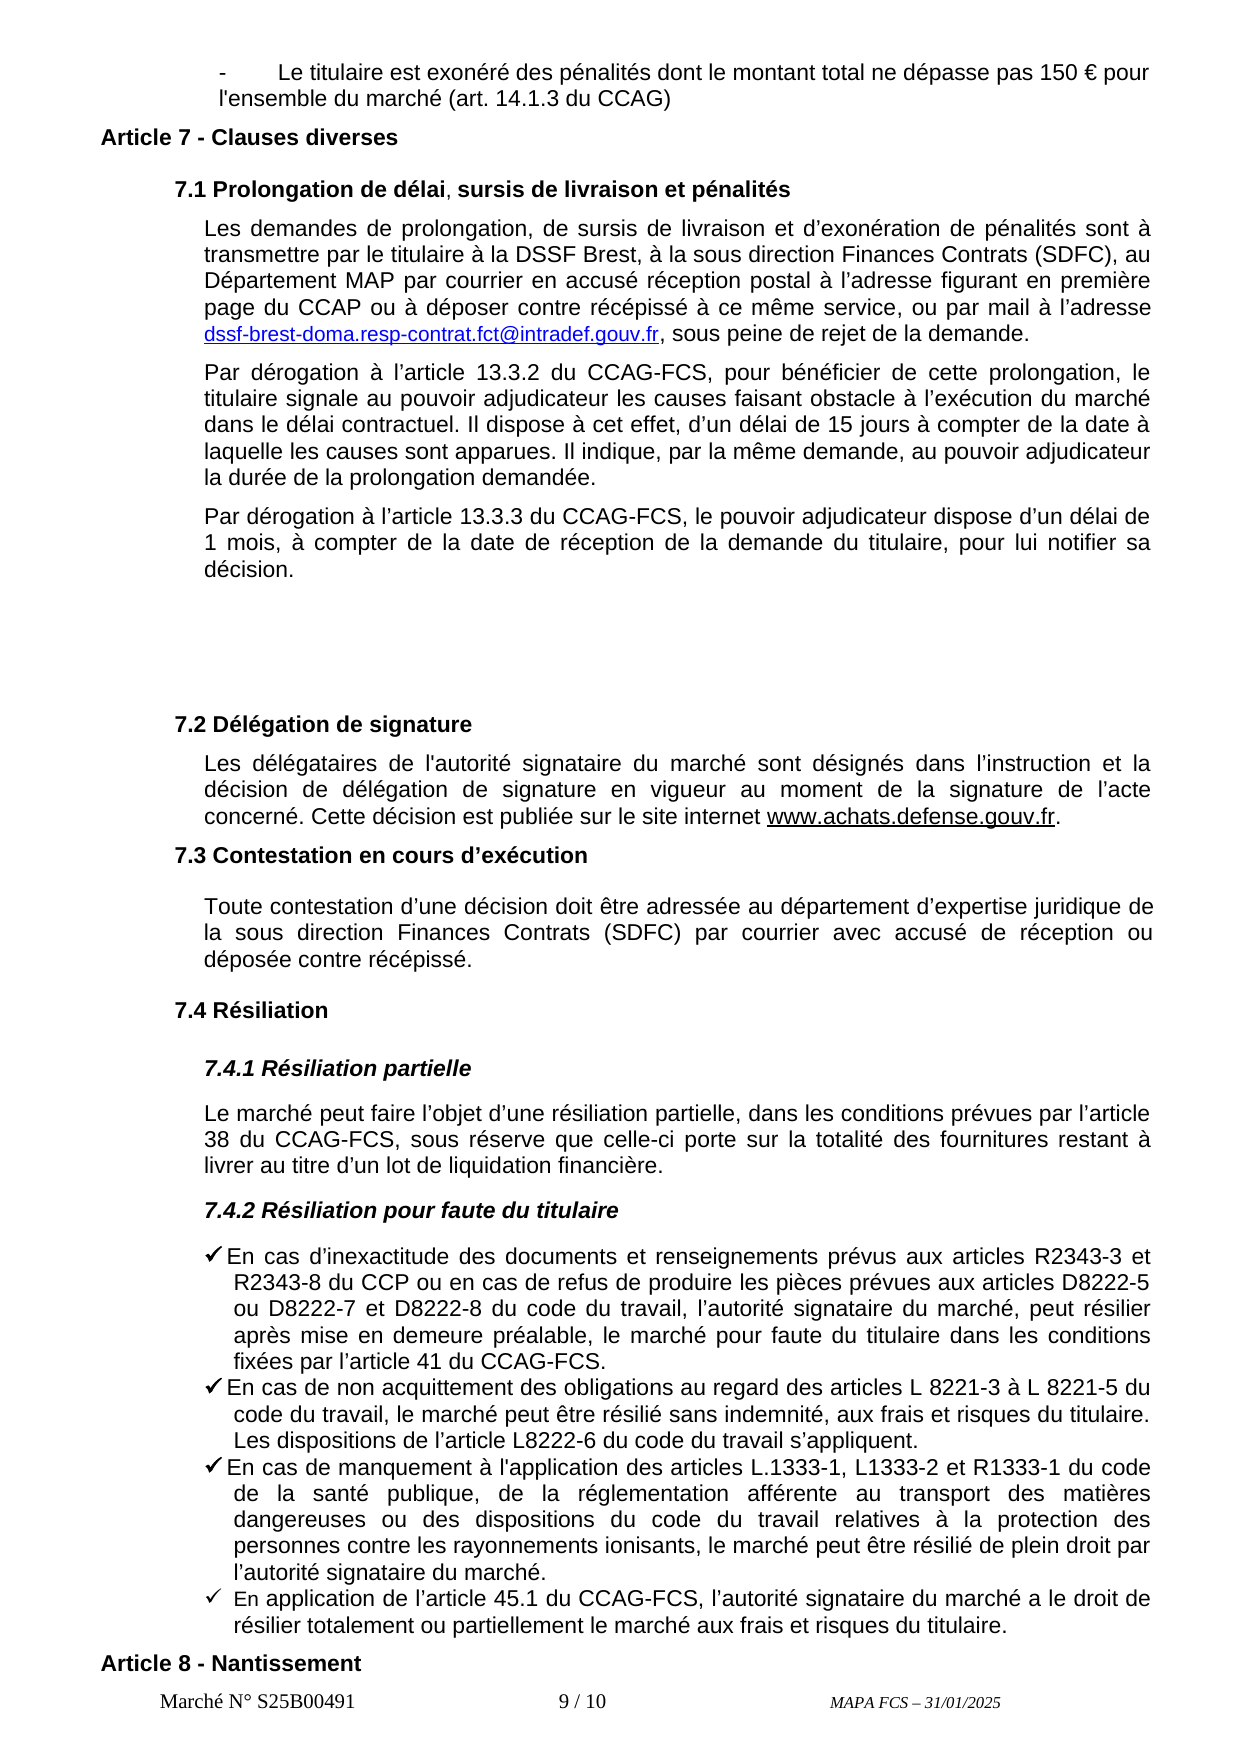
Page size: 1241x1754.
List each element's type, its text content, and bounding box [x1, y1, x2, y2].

list En application de l’article 45.1 du CCAG-FCS, l’autorité signataire du marché a le droit de résilier totalement ou partiellement le marché aux frais et risques du titulaire. [204, 1585, 1152, 1638]
text Par dérogation à l’article 13.3.2 du CCAG-FCS, pour bénéficier de cette prolongation, le titulaire signale au pouvoir adjudicateur les causes faisant obstacle à l’exécution du marché dans le délai contractuel. Il dispose à cet effet, d’un délai de 15 jours à compter de la date à laquelle les causes sont apparues. Il indique, par la même demande, au pouvoir adjudicateur la durée de la prolongation demandée. [204, 359, 1152, 491]
subtitle 7.4.1 Résiliation partielle [204, 1054, 1152, 1081]
text Article 7 - Clauses diverses [100, 124, 1154, 151]
text Article 8 - Nantissement [100, 1650, 1154, 1677]
text 7.2 Délégation de signature [174, 711, 1154, 737]
list En cas de non acquittement des obligations au regard des articles L 8221-3 à L 8221-5 du code du travail, le marché peut être résilié sans indemnité, aux frais et risques du titulaire. Les dispositions de l’article L8222-6 du code du travail s’appliquent. [204, 1374, 1152, 1453]
subtitle 7.4.2 Résiliation pour faute du titulaire [204, 1197, 1152, 1224]
text Les délégataires de l'autorité signataire du marché sont désignés dans l’instruction et la décision de délégation de signature en vigueur au moment de la signature de l’acte concerné. Cette décision est publiée sur le site internet www.achats.defense.gouv.fr. [204, 750, 1152, 829]
list En cas d’inexactitude des documents et renseignements prévus aux articles R2343-3 et R2343-8 du CCP ou en cas de refus de produire les pièces prévues aux articles D8222-5 ou D8222-7 et D8222-8 du code du travail, l’autorité signataire du marché, peut résilier après mise en demeure préalable, le marché pour faute du titulaire dans les conditions fixées par l’article 41 du CCAG-FCS. [204, 1243, 1152, 1374]
text Toute contestation d’une décision doit être adressée au département d’expertise juridique de la sous direction Finances Contrats (SDFC) par courrier avec accusé de réception ou déposée contre récépissé. [204, 893, 1154, 972]
text 7.3 Contestation en cours d’exécution [174, 842, 1154, 868]
text Le marché peut faire l’objet d’une résiliation partielle, dans les conditions prévues par l’article 38 du CCAG-FCS, sous réserve que celle-ci porte sur la totalité des fournitures restant à livrer au titre d’un lot de liquidation financière. [204, 1100, 1152, 1179]
text Par dérogation à l’article 13.3.3 du CCAG-FCS, le pouvoir adjudicateur dispose d’un délai de 1 mois, à compter de la date de réception de la demande du titulaire, pour lui notifier sa décision. [204, 503, 1152, 582]
text 7.1 Prolongation de délai, sursis de livraison et pénalités [174, 176, 1154, 202]
text Les demandes de prolongation, de sursis de livraison et d’exonération de pénalités sont à transmettre par le titulaire à , à la sous direction Finances Contrats (SDFC), au Département MAP par courrier en accusé réception postal à l’adresse figurant en première page du CCAP ou à déposer contre récépissé à ce même service, ou par mail à l’adresse dssf-brest-doma.resp-contrat.fct@intradef.gouv.fr, sous peine de rejet de la demande. [204, 214, 1152, 346]
list Le titulaire est exonéré des pénalités dont le montant total ne dépasse pas 150 € pour l'ensemble du marché (art. 14.1.3 du CCAG) [218, 59, 1152, 112]
text 7.4 Résiliation [174, 997, 1154, 1023]
list En cas de manquement à l'application des articles L.1333-1, L1333-2 et R1333-1 du code de la santé publique, de la réglementation afférente au transport des matières dangereuses ou des dispositions du code du travail relatives à la protection des personnes contre les rayonnements ionisants, le marché peut être résilié de plein droit par l’autorité signataire du marché. [204, 1453, 1152, 1585]
